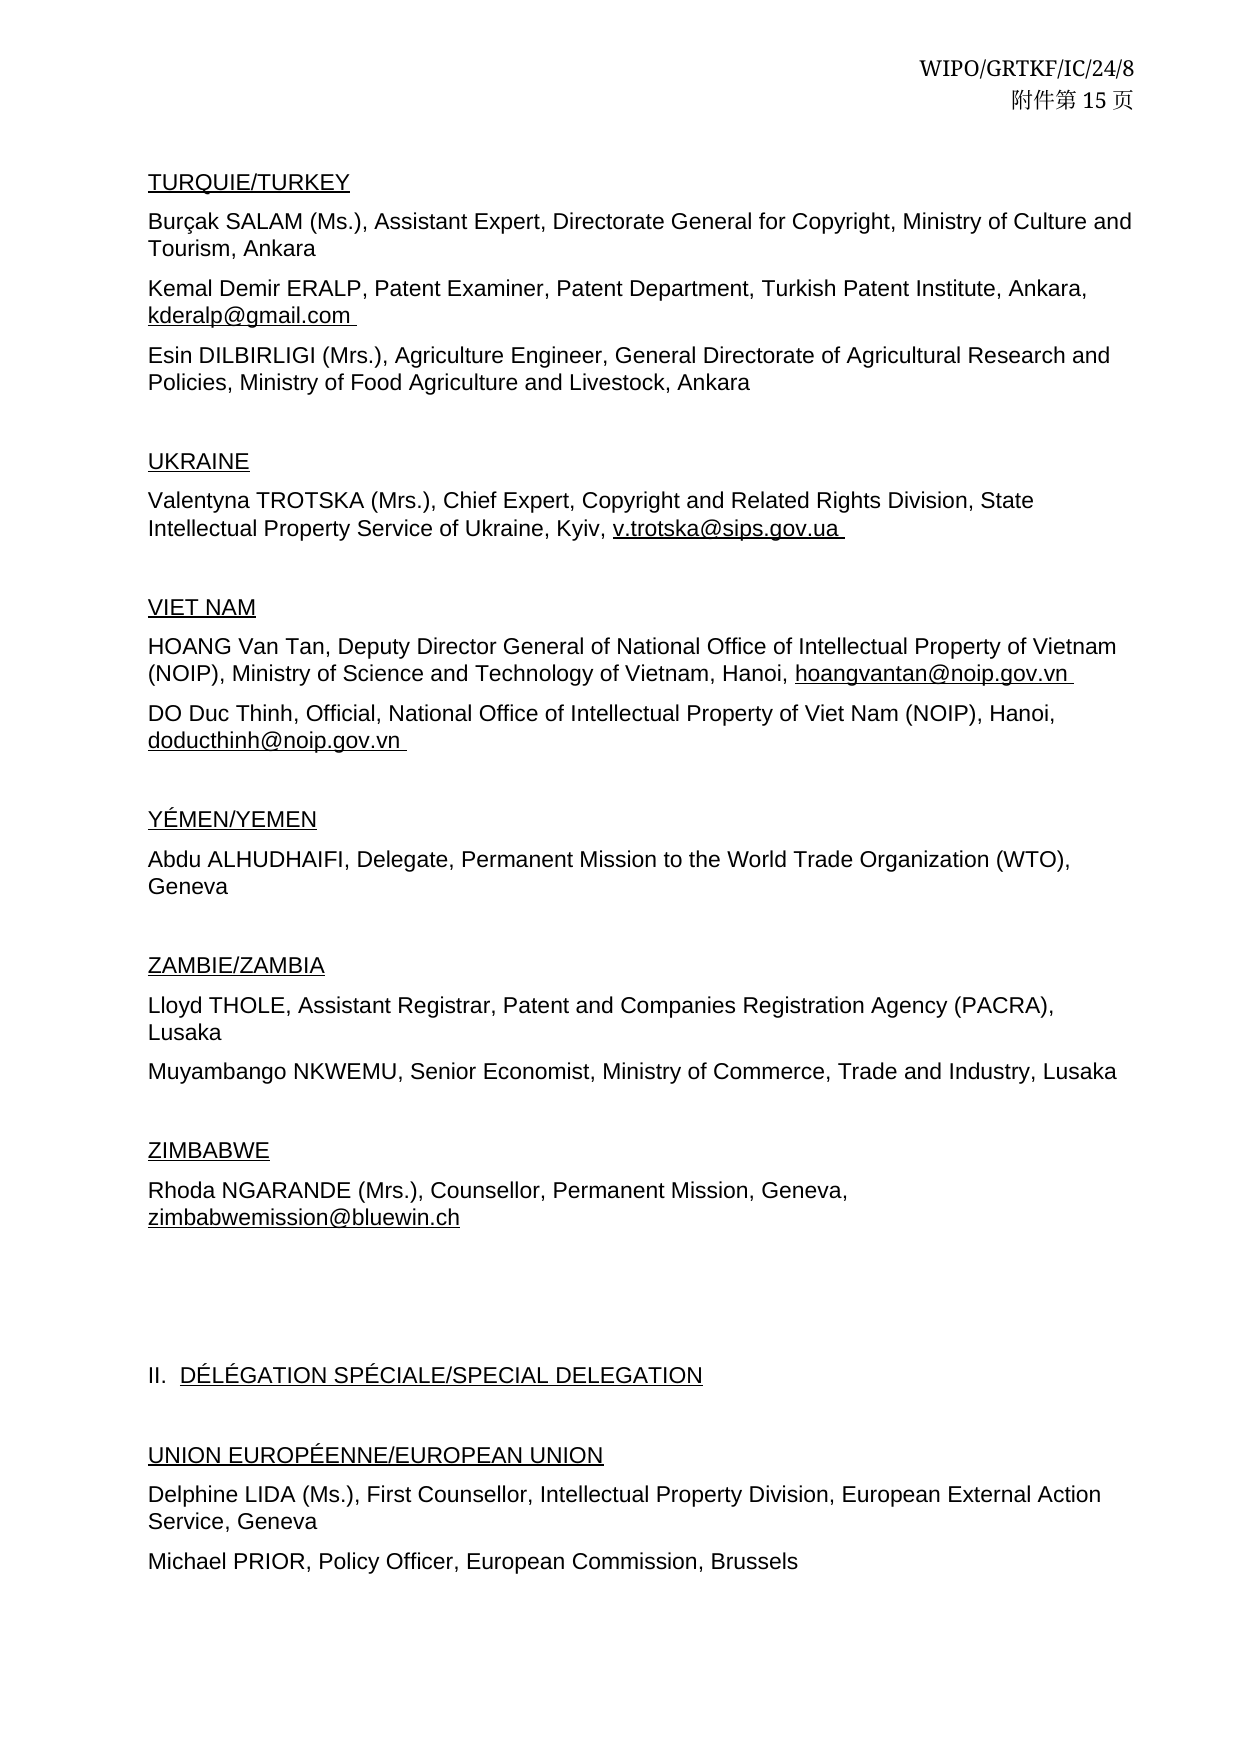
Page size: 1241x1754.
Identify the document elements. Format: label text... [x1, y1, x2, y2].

text Esin DILBIRLIGI (Mrs.), Agriculture Engineer, General Directorate of Agricultural Research and Policies, Ministry of Food Agriculture and Livestock, Ankara [148, 341, 1134, 396]
text TURQUIE/TURKEY [148, 168, 1134, 196]
text YÉMEN/YEMEN [148, 806, 1134, 833]
text Valentyna TROTSKA (Mrs.), Chief Expert, Copyright and Related Rights Division, State Intellectual Property Service of Ukraine, Kyiv, v.trotska@sips.gov.ua [148, 487, 1134, 541]
text Burçak SALAM (Ms.), Assistant Expert, Directorate General for Copyright, Ministry of Culture and Tourism, Ankara [148, 208, 1134, 262]
text HOANG Van Tan, Deputy Director General of National Office of Intellectual Property of Vietnam (NOIP), Ministry of Science and Technology of Vietnam, Hanoi, hoangvantan@noip.gov.vn [148, 633, 1134, 687]
text II. DÉlÉgation SpÉciale/Special Delegation [148, 1362, 1134, 1389]
text UNION EUROPÉENNE/EUROPEAN UNION [148, 1441, 1134, 1468]
text UKRAINE [148, 448, 1134, 475]
text VIET NAM [148, 593, 1134, 621]
text Delphine LIDA (Ms.), First Counsellor, Intellectual Property Division, European External Action Service, Geneva [148, 1481, 1134, 1535]
text Muyambango NKWEMU, Senior Economist, Ministry of Commerce, Trade and Industry, Lusaka [148, 1058, 1134, 1085]
text Michael PRIOR, Policy Officer, European Commission, Brussels [148, 1548, 1134, 1575]
text Abdu ALHUDHAIFI, Delegate, Permanent Mission to the World Trade Organization (WTO), Geneva [148, 846, 1134, 900]
text Lloyd THOLE, Assistant Registrar, Patent and Companies Registration Agency (PACRA), Lusaka [148, 991, 1134, 1046]
text Kemal Demir ERALP, Patent Examiner, Patent Department, Turkish Patent Institute, Ankara, kderalp@gmail.com [148, 275, 1134, 329]
text ZAMBIE/ZAMBIA [148, 952, 1134, 979]
text DO Duc Thinh, Official, National Office of Intellectual Property of Viet Nam (NOIP), Hanoi, doducthinh@noip.gov.vn [148, 700, 1134, 754]
text Rhoda NGARANDE (Mrs.), Counsellor, Permanent Mission, Geneva, zimbabwemission@bluewin.ch [148, 1177, 1134, 1231]
text ZIMBABWE [148, 1137, 1134, 1164]
